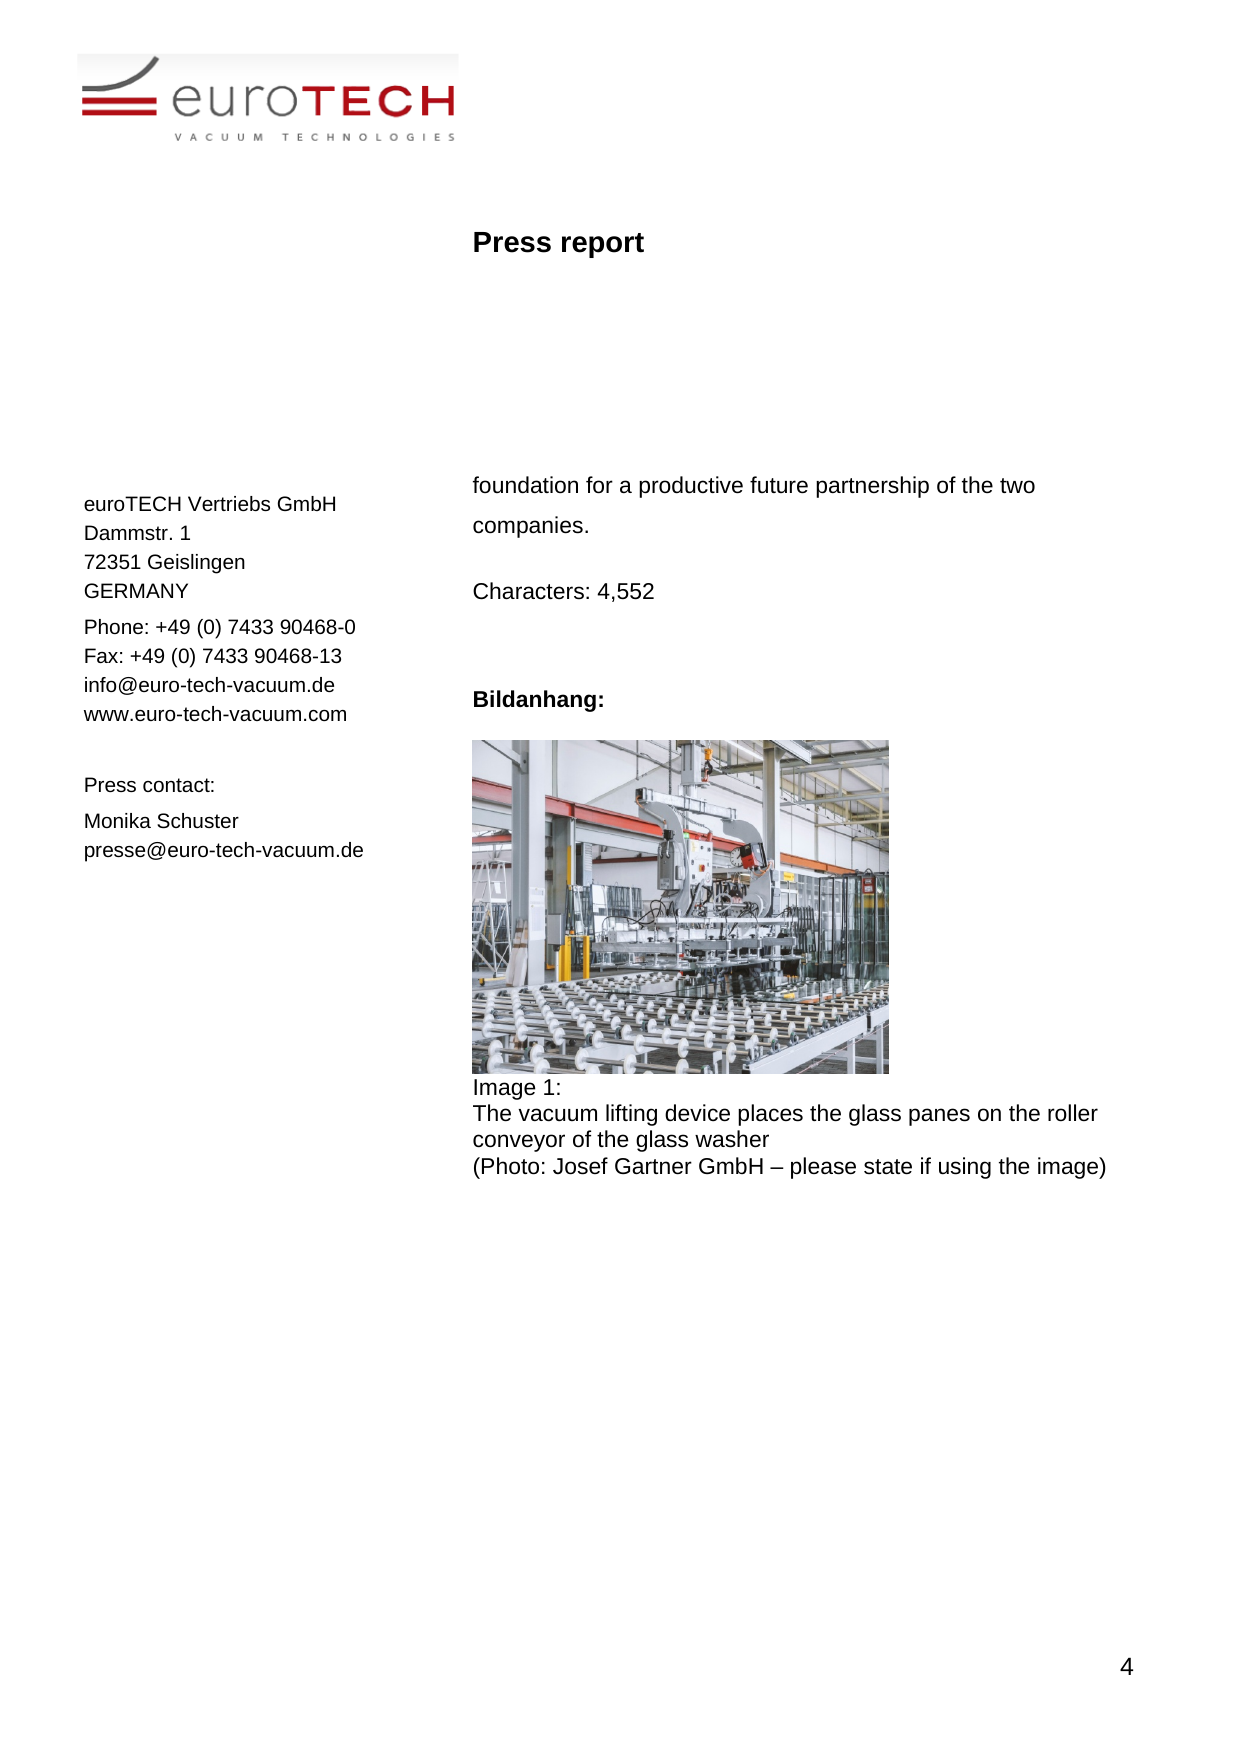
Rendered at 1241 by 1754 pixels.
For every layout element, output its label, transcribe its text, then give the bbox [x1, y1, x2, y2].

text Image 1: [472, 1073, 1134, 1100]
text The vacuum lifting device places the glass panes on the roller conveyor of the glass washer [472, 1100, 1134, 1153]
text (Photo: Josef Gartner GmbH – please state if using the image) [472, 1153, 1134, 1179]
text Bildanhang: [472, 686, 1134, 712]
picture [472, 740, 889, 1074]
text Characters: 4,552 [472, 578, 1134, 604]
picture [8, 19, 475, 161]
